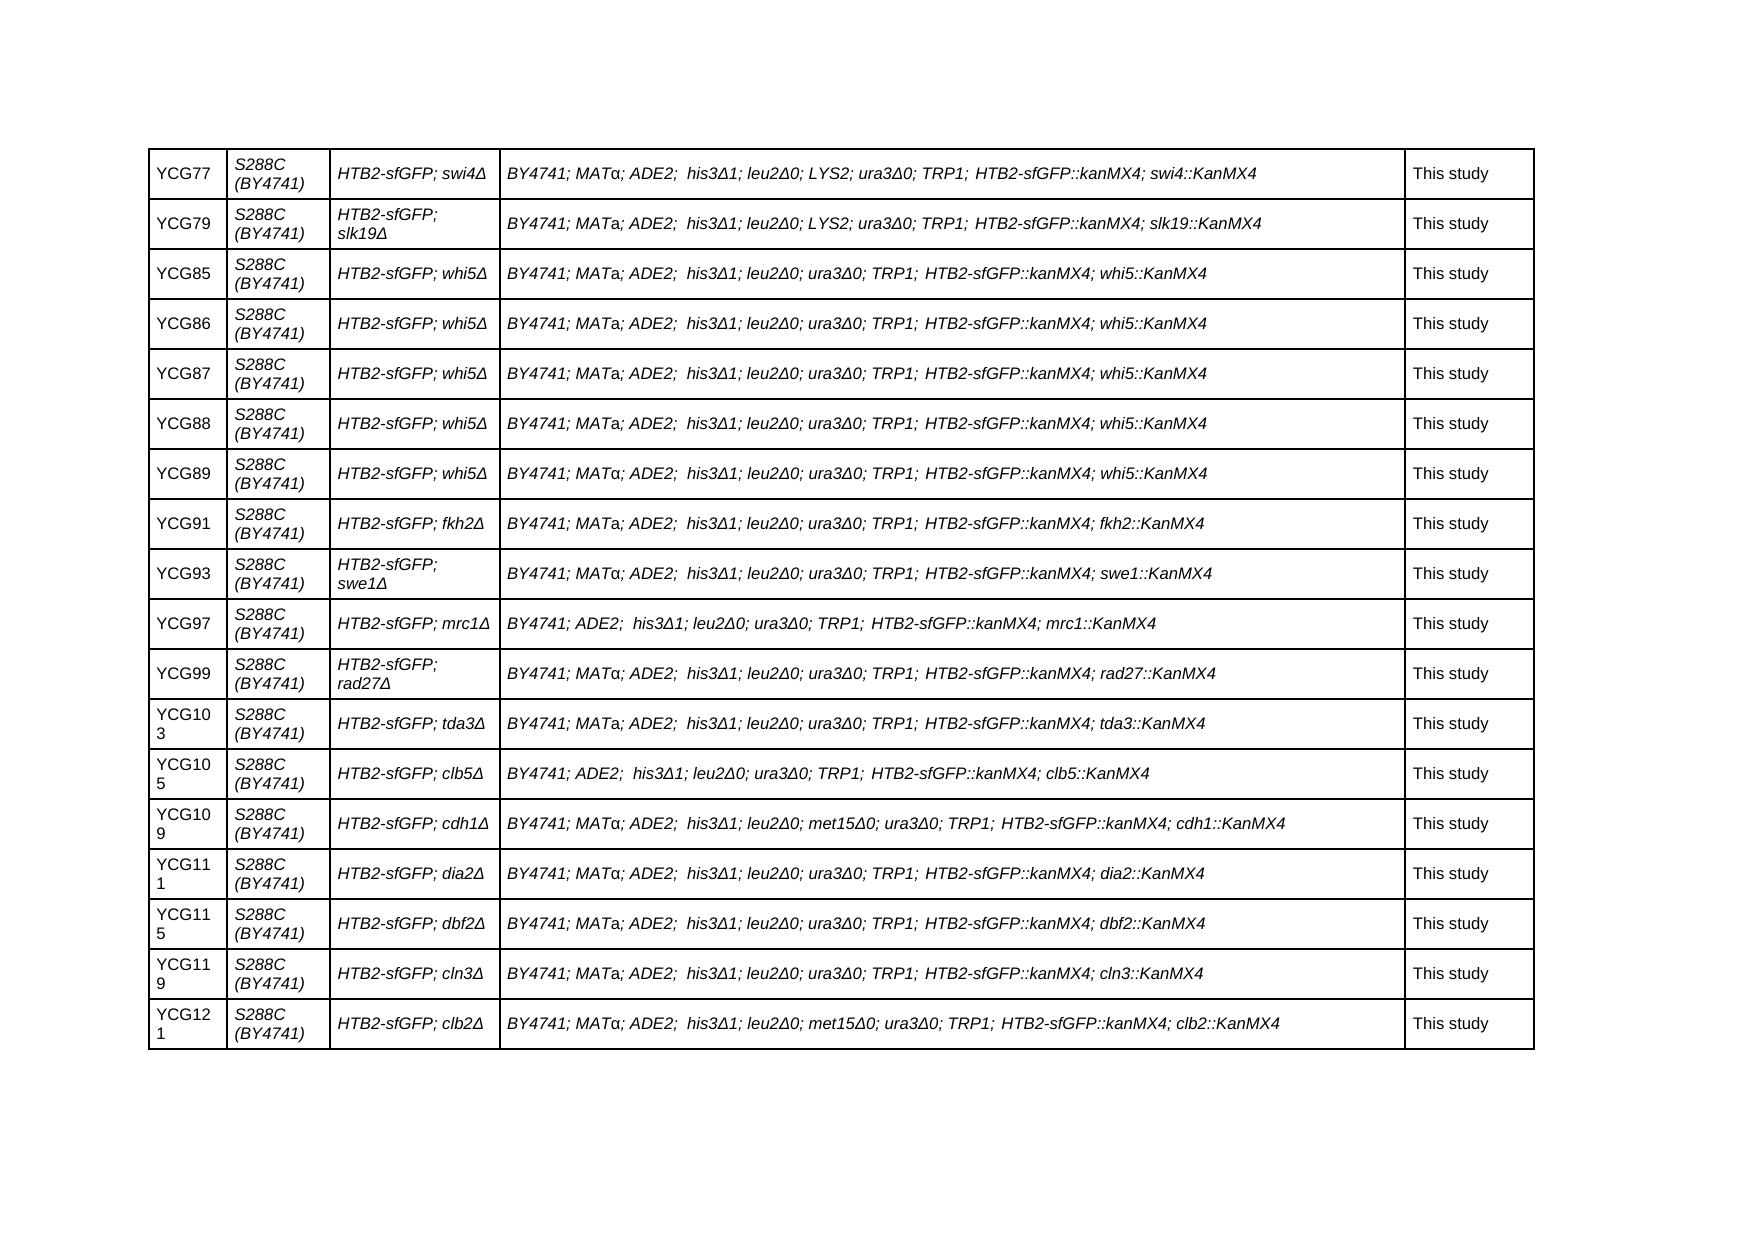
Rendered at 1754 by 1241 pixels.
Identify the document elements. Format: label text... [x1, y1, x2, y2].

table_cell BY4741; ADE2; his3Δ1; leu2Δ0; ura3Δ0; TRP1; HTB2-sfGFP::kanMX4; mrc1::KanMX4 [501, 600, 1404, 648]
table_cell This study [1406, 450, 1533, 498]
table_cell S288C (BY4741) [228, 700, 329, 748]
table_cell This study [1406, 1000, 1533, 1048]
table_cell HTB2-sfGFP; whi5Δ [331, 350, 499, 398]
table_cell YCG99 [150, 650, 226, 698]
table_cell HTB2-sfGFP; mrc1Δ [331, 600, 499, 648]
table_cell YCG115 [150, 900, 226, 948]
table_cell This study [1406, 650, 1533, 698]
table_cell S288C (BY4741) [228, 650, 329, 698]
table_cell This study [1406, 700, 1533, 748]
table_cell BY4741; MATα; ADE2; his3Δ1; leu2Δ0; LYS2; ura3Δ0; TRP1; HTB2-sfGFP::kanMX4; swi4::KanMX4 [501, 150, 1404, 198]
table_cell BY4741; MATa; ADE2; his3Δ1; leu2Δ0; LYS2; ura3Δ0; TRP1; HTB2-sfGFP::kanMX4; slk19::KanMX4 [501, 200, 1404, 248]
table_cell This study [1406, 300, 1533, 348]
table_cell YCG93 [150, 550, 226, 598]
table_cell BY4741; MATα; ADE2; his3Δ1; leu2Δ0; met15Δ0; ura3Δ0; TRP1; HTB2-sfGFP::kanMX4; clb2::KanMX4 [501, 1000, 1404, 1048]
table_cell BY4741; MATa; ADE2; his3Δ1; leu2Δ0; ura3Δ0; TRP1; HTB2-sfGFP::kanMX4; fkh2::KanMX4 [501, 500, 1404, 548]
table_cell HTB2-sfGFP; rad27Δ [331, 650, 499, 698]
table_cell S288C (BY4741) [228, 900, 329, 948]
table_cell BY4741; ADE2; his3Δ1; leu2Δ0; ura3Δ0; TRP1; HTB2-sfGFP::kanMX4; clb5::KanMX4 [501, 750, 1404, 798]
table_cell BY4741; MATα; ADE2; his3Δ1; leu2Δ0; ura3Δ0; TRP1; HTB2-sfGFP::kanMX4; whi5::KanMX4 [501, 450, 1404, 498]
table_cell BY4741; MATa; ADE2; his3Δ1; leu2Δ0; ura3Δ0; TRP1; HTB2-sfGFP::kanMX4; whi5::KanMX4 [501, 400, 1404, 448]
table_cell YCG91 [150, 500, 226, 548]
table_cell This study [1406, 900, 1533, 948]
table_cell YCG109 [150, 800, 226, 848]
table_cell HTB2-sfGFP; tda3Δ [331, 700, 499, 748]
table_cell This study [1406, 200, 1533, 248]
table_cell HTB2-sfGFP; cdh1Δ [331, 800, 499, 848]
table_cell This study [1406, 150, 1533, 198]
table_cell This study [1406, 250, 1533, 298]
table_cell S288C (BY4741) [228, 850, 329, 898]
table_cell YCG86 [150, 300, 226, 348]
table_cell YCG85 [150, 250, 226, 298]
table_cell BY4741; MATα; ADE2; his3Δ1; leu2Δ0; met15Δ0; ura3Δ0; TRP1; HTB2-sfGFP::kanMX4; cdh1::KanMX4 [501, 800, 1404, 848]
table_cell S288C (BY4741) [228, 500, 329, 548]
table_cell YCG88 [150, 400, 226, 448]
table_cell BY4741; MATa; ADE2; his3Δ1; leu2Δ0; ura3Δ0; TRP1; HTB2-sfGFP::kanMX4; whi5::KanMX4 [501, 300, 1404, 348]
table_cell S288C (BY4741) [228, 450, 329, 498]
table_cell HTB2-sfGFP; dbf2Δ [331, 900, 499, 948]
table_cell This study [1406, 550, 1533, 598]
table_cell HTB2-sfGFP; fkh2Δ [331, 500, 499, 548]
table_cell YCG119 [150, 950, 226, 998]
table_cell YCG77 [150, 150, 226, 198]
table_cell This study [1406, 750, 1533, 798]
table_cell YCG105 [150, 750, 226, 798]
table_cell S288C (BY4741) [228, 350, 329, 398]
table_cell This study [1406, 850, 1533, 898]
table_cell YCG97 [150, 600, 226, 648]
table_cell BY4741; MATα; ADE2; his3Δ1; leu2Δ0; ura3Δ0; TRP1; HTB2-sfGFP::kanMX4; rad27::KanMX4 [501, 650, 1404, 698]
table_cell This study [1406, 350, 1533, 398]
table_cell S288C (BY4741) [228, 750, 329, 798]
table_cell This study [1406, 950, 1533, 998]
table_cell HTB2-sfGFP; whi5Δ [331, 450, 499, 498]
table_cell BY4741; MATα; ADE2; his3Δ1; leu2Δ0; ura3Δ0; TRP1; HTB2-sfGFP::kanMX4; dia2::KanMX4 [501, 850, 1404, 898]
table_cell BY4741; MATa; ADE2; his3Δ1; leu2Δ0; ura3Δ0; TRP1; HTB2-sfGFP::kanMX4; whi5::KanMX4 [501, 350, 1404, 398]
table_cell HTB2-sfGFP; slk19Δ [331, 200, 499, 248]
table_cell BY4741; MATa; ADE2; his3Δ1; leu2Δ0; ura3Δ0; TRP1; HTB2-sfGFP::kanMX4; tda3::KanMX4 [501, 700, 1404, 748]
table_cell HTB2-sfGFP; swi4Δ [331, 150, 499, 198]
table_cell S288C (BY4741) [228, 200, 329, 248]
table_cell BY4741; MATa; ADE2; his3Δ1; leu2Δ0; ura3Δ0; TRP1; HTB2-sfGFP::kanMX4; cln3::KanMX4 [501, 950, 1404, 998]
table_cell S288C (BY4741) [228, 400, 329, 448]
table_cell BY4741; MATα; ADE2; his3Δ1; leu2Δ0; ura3Δ0; TRP1; HTB2-sfGFP::kanMX4; swe1::KanMX4 [501, 550, 1404, 598]
table_cell S288C (BY4741) [228, 800, 329, 848]
table_cell S288C (BY4741) [228, 950, 329, 998]
table_cell HTB2-sfGFP; dia2Δ [331, 850, 499, 898]
table_cell S288C (BY4741) [228, 1000, 329, 1048]
table_cell This study [1406, 800, 1533, 848]
table_cell BY4741; MATa; ADE2; his3Δ1; leu2Δ0; ura3Δ0; TRP1; HTB2-sfGFP::kanMX4; dbf2::KanMX4 [501, 900, 1404, 948]
table_cell YCG87 [150, 350, 226, 398]
table_cell BY4741; MATa; ADE2; his3Δ1; leu2Δ0; ura3Δ0; TRP1; HTB2-sfGFP::kanMX4; whi5::KanMX4 [501, 250, 1404, 298]
table_cell HTB2-sfGFP; clb2Δ [331, 1000, 499, 1048]
table_cell HTB2-sfGFP; cln3Δ [331, 950, 499, 998]
table_cell S288C (BY4741) [228, 600, 329, 648]
table_cell This study [1406, 500, 1533, 548]
table_cell This study [1406, 600, 1533, 648]
table_cell S288C (BY4741) [228, 550, 329, 598]
table_cell S288C (BY4741) [228, 150, 329, 198]
table_cell This study [1406, 400, 1533, 448]
table_cell YCG103 [150, 700, 226, 748]
table_cell HTB2-sfGFP; whi5Δ [331, 250, 499, 298]
table_cell S288C (BY4741) [228, 250, 329, 298]
table_cell HTB2-sfGFP; clb5Δ [331, 750, 499, 798]
table_cell YCG121 [150, 1000, 226, 1048]
table_cell YCG79 [150, 200, 226, 248]
table_cell YCG89 [150, 450, 226, 498]
table_cell S288C (BY4741) [228, 300, 329, 348]
table_cell HTB2-sfGFP; swe1Δ [331, 550, 499, 598]
table_cell HTB2-sfGFP; whi5Δ [331, 300, 499, 348]
table_cell YCG111 [150, 850, 226, 898]
table_cell HTB2-sfGFP; whi5Δ [331, 400, 499, 448]
